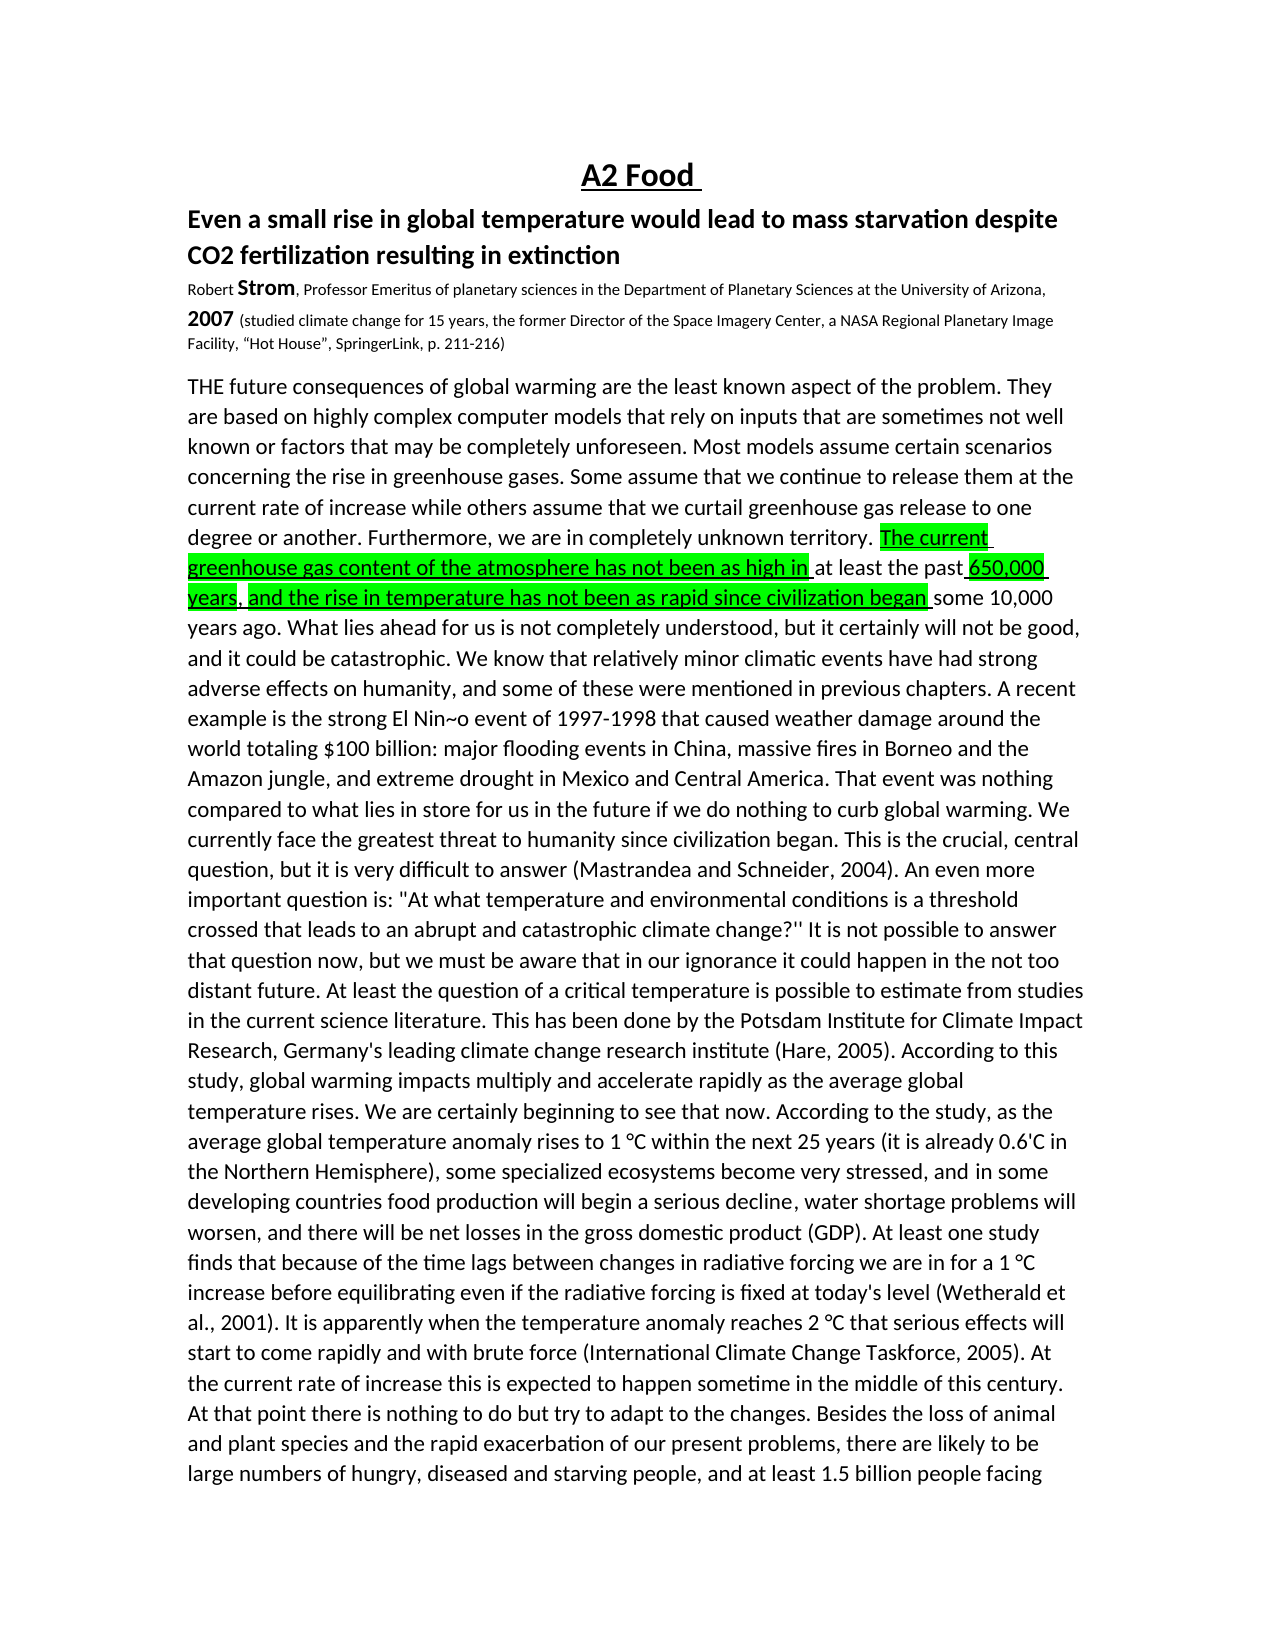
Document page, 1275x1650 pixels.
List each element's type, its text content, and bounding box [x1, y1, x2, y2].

subtitle A2 Food [187, 154, 1087, 195]
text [187, 372, 1087, 1487]
subtitle Even a small rise in global temperature would lead to mass starvation despite CO2 fertilization resulting in extinction [187, 202, 1087, 271]
text Robert Strom, Professor Emeritus of planetary sciences in the Department of Planetary Sciences at the University of Arizona, 2007 (studied climate change for 15 years, the former Director of the Space Imagery Center, a NASA Regional Planetary Image Facility, “Hot House”, SpringerLink, p. 211-216) [187, 273, 1087, 354]
